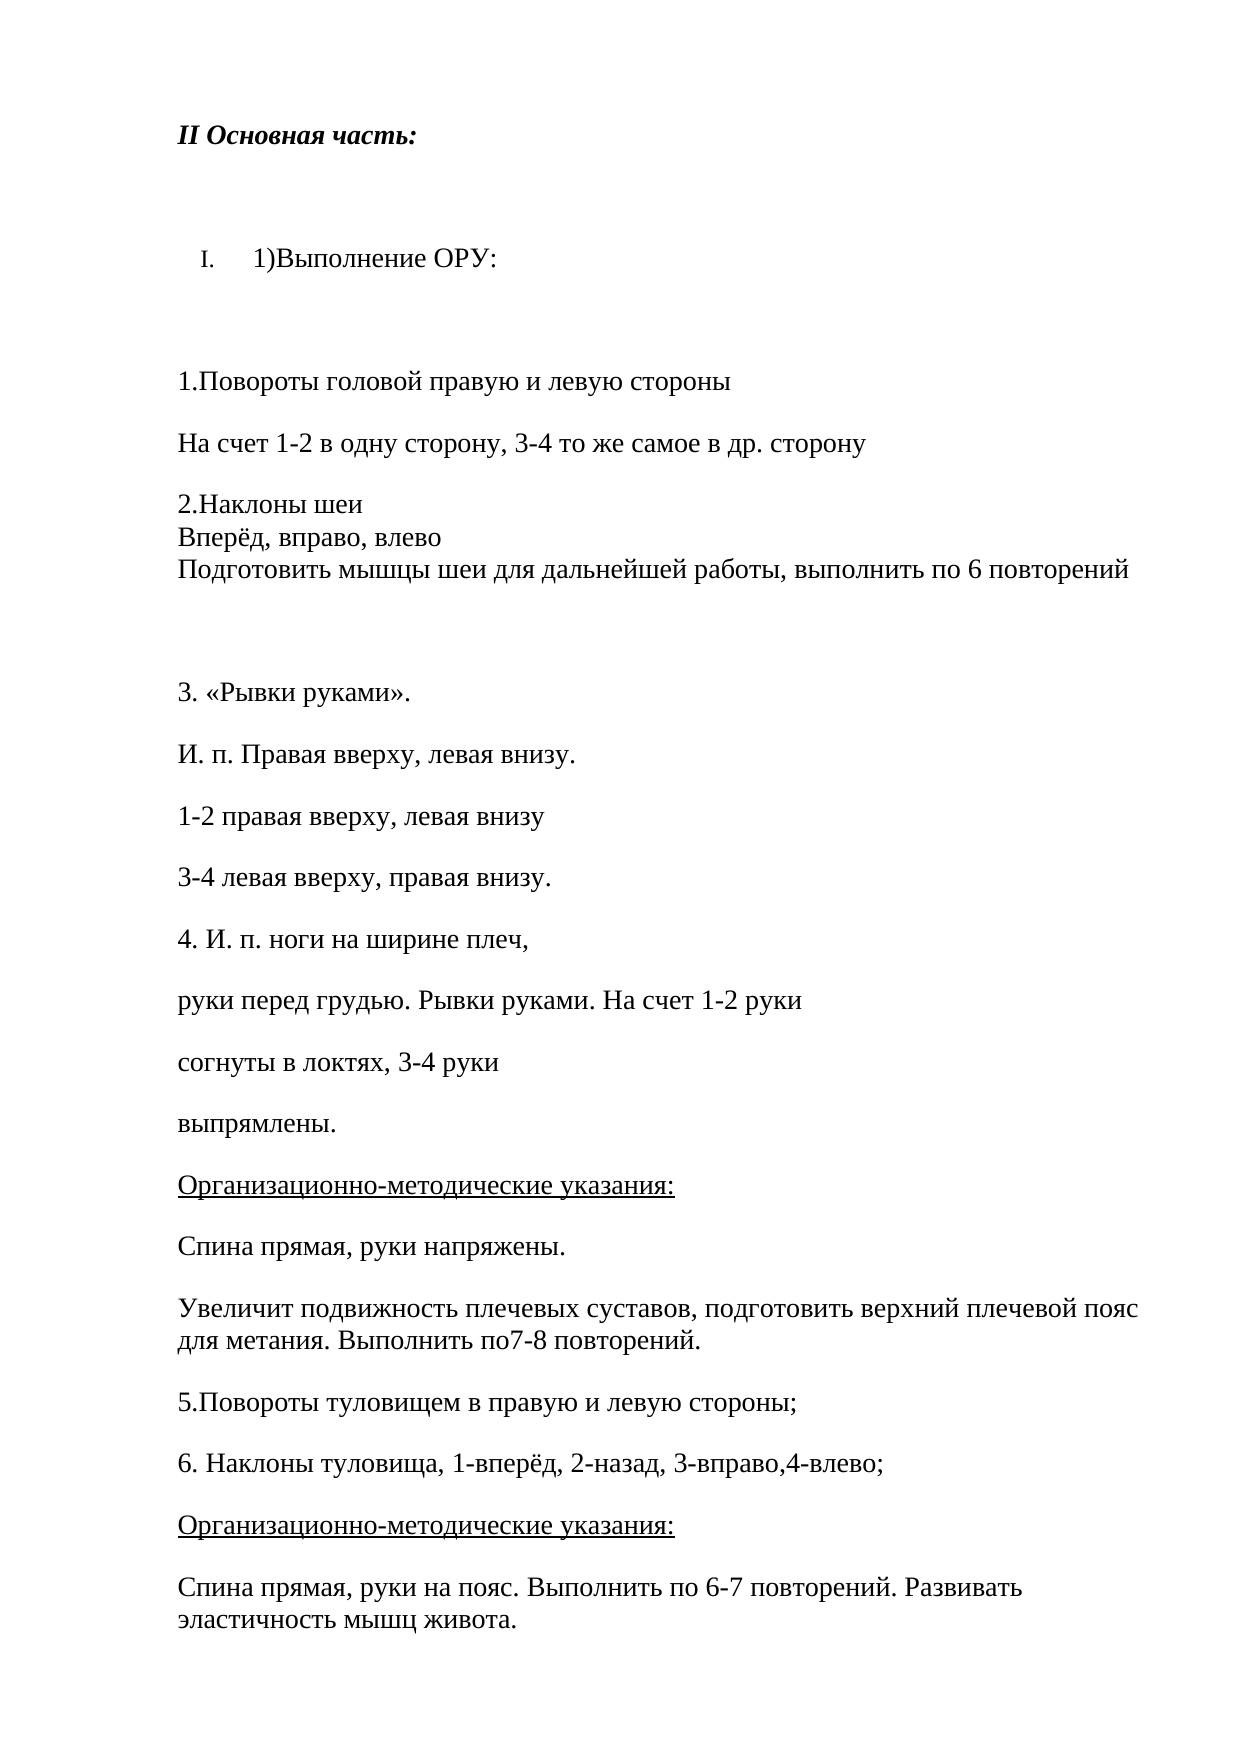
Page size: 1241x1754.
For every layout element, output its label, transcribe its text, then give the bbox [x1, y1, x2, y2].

text 2.Наклоны шеи [177, 487, 1152, 520]
text 5.Повороты туловищем в правую и левую стороны; [177, 1385, 1152, 1417]
text Организационно-методические указания: [177, 1508, 1152, 1541]
text 3-4 левая вверху, правая внизу. [177, 860, 1152, 892]
text II Основная часть: [177, 118, 1152, 151]
text Спина прямая, руки на пояс. Выполнить по 6-7 повторений. Развивать эластичность мышц живота. [177, 1570, 1152, 1634]
text Увеличит подвижность плечевых суставов, подготовить верхний плечевой пояс для метания. Выполнить по7-8 повторений. [177, 1291, 1152, 1356]
text 3. «Рывки руками». [177, 675, 1152, 708]
text 1-2 правая вверху, левая внизу [177, 798, 1152, 831]
text Организационно-методические указания: [177, 1168, 1152, 1200]
text согнуты в локтях, 3-4 руки [177, 1045, 1152, 1077]
text руки перед грудью. Рывки руками. На счет 1-2 руки [177, 983, 1152, 1016]
text 6. Наклоны туловища, 1-вперёд, 2-назад, 3-вправо,4-влево; [177, 1447, 1152, 1479]
text На счет 1-2 в одну сторону, 3-4 то же самое в др. сторону [177, 426, 1152, 458]
text Подготовить мышцы шеи для дальнейшей работы, выполнить по 6 повторений [177, 552, 1152, 585]
text Вперёд, вправо, влево [177, 520, 1152, 552]
list 1)Выполнение ОРУ: [215, 241, 1152, 274]
text 4. И. п. ноги на ширине плеч, [177, 922, 1152, 954]
text Спина прямая, руки напряжены. [177, 1229, 1152, 1262]
text 1.Повороты головой правую и левую стороны [177, 364, 1152, 397]
text выпрямлены. [177, 1106, 1152, 1139]
text И. п. Правая вверху, левая внизу. [177, 737, 1152, 769]
